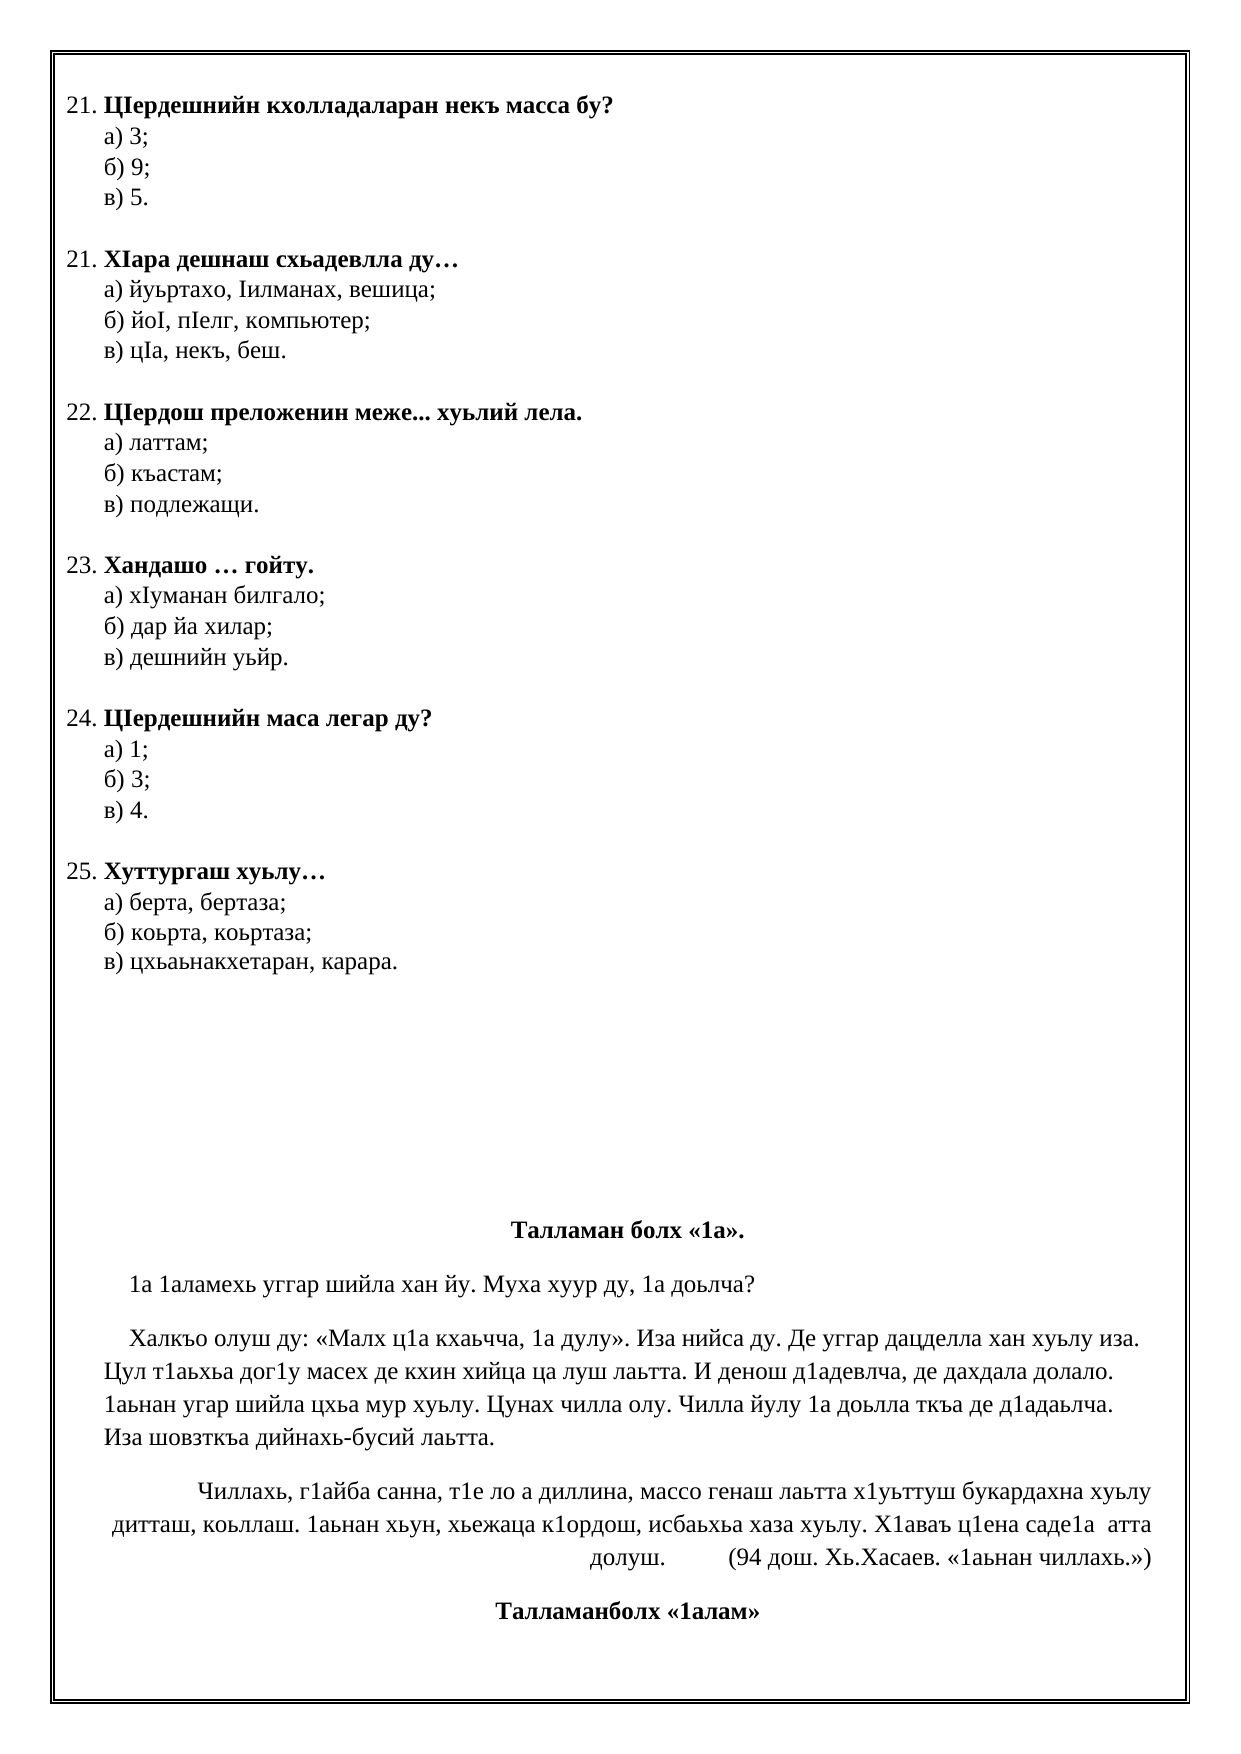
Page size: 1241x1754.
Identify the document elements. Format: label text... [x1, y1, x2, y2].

text а) хIуманан билгало; [103, 579, 1152, 609]
text а) 3; [103, 119, 1152, 150]
text Талламанболх «1алам» [103, 1596, 1152, 1625]
list Хандашо … гойту. [66, 548, 1152, 579]
list ЦIердешнийн кхолладаларан некъ масса бу? [66, 89, 1152, 119]
text а) 1; [103, 732, 1152, 762]
text в) 5. [103, 181, 1152, 211]
text б) дар йа хилар; [103, 609, 1152, 640]
list ЦIердешнийн маса легар ду? [66, 701, 1152, 732]
text а) латтам; [103, 426, 1152, 456]
text б) йоI, пIелг, компьютер; [103, 303, 1152, 334]
text Чиллахь, г1айба санна, т1е ло а диллина, массо генаш лаьтта х1уьттуш букардахна хуьлу дитташ, коьллаш. 1аьнан хьун, хьежаца к1ордош, исбаьхьа хаза хуьлу. Х1аваъ ц1ена саде1а атта долуш. (94 дош. Хь.Хасаев. «1аьнан чиллахь.») [103, 1476, 1152, 1571]
text в) цIа, некъ, беш. [103, 334, 1152, 364]
text в) цхьаьнакхетаран, карара. [103, 946, 1152, 975]
list ЦIердош преложенин меже... хуьлий лела. [66, 395, 1152, 426]
text Халкъо олуш ду: «Малх ц1а кхаьчча, 1а дулу». Иза нийса ду. Де уггар дацделла хан хуьлу иза. Цул т1аьхьа дог1у масех де кхин хийца ца луш лаьтта. И денош д1адевлча, де дахдала долало. 1аьнан угар шийла цхьа мур хуьлу. Цунах чилла олу. Чилла йулу 1а доьлла ткъа де д1адаьлча. Иза шовзткъа дийнахь-бусий лаьтта. [103, 1323, 1152, 1451]
list ХIара дешнаш схьадевлла ду… [66, 242, 1152, 272]
text а) йуьртахо, Iилманах, вешица; [103, 272, 1152, 303]
text в) 4. [103, 793, 1152, 824]
text в) подлежащи. [103, 487, 1152, 517]
text Талламан болх «1а». [103, 1215, 1152, 1244]
text б) 3; [103, 762, 1152, 793]
text 1а 1аламехь уггар шийла хан йу. Муха хуур ду, 1а доьлча? [103, 1269, 1152, 1298]
text б) 9; [103, 150, 1152, 181]
list Хуттургаш хуьлу… [66, 854, 1152, 885]
text в) дешнийн уьйр. [103, 640, 1152, 671]
text б) къастам; [103, 456, 1152, 487]
text б) коьрта, коьртаза; [103, 916, 1152, 946]
text а) берта, бертаза; [103, 885, 1152, 916]
